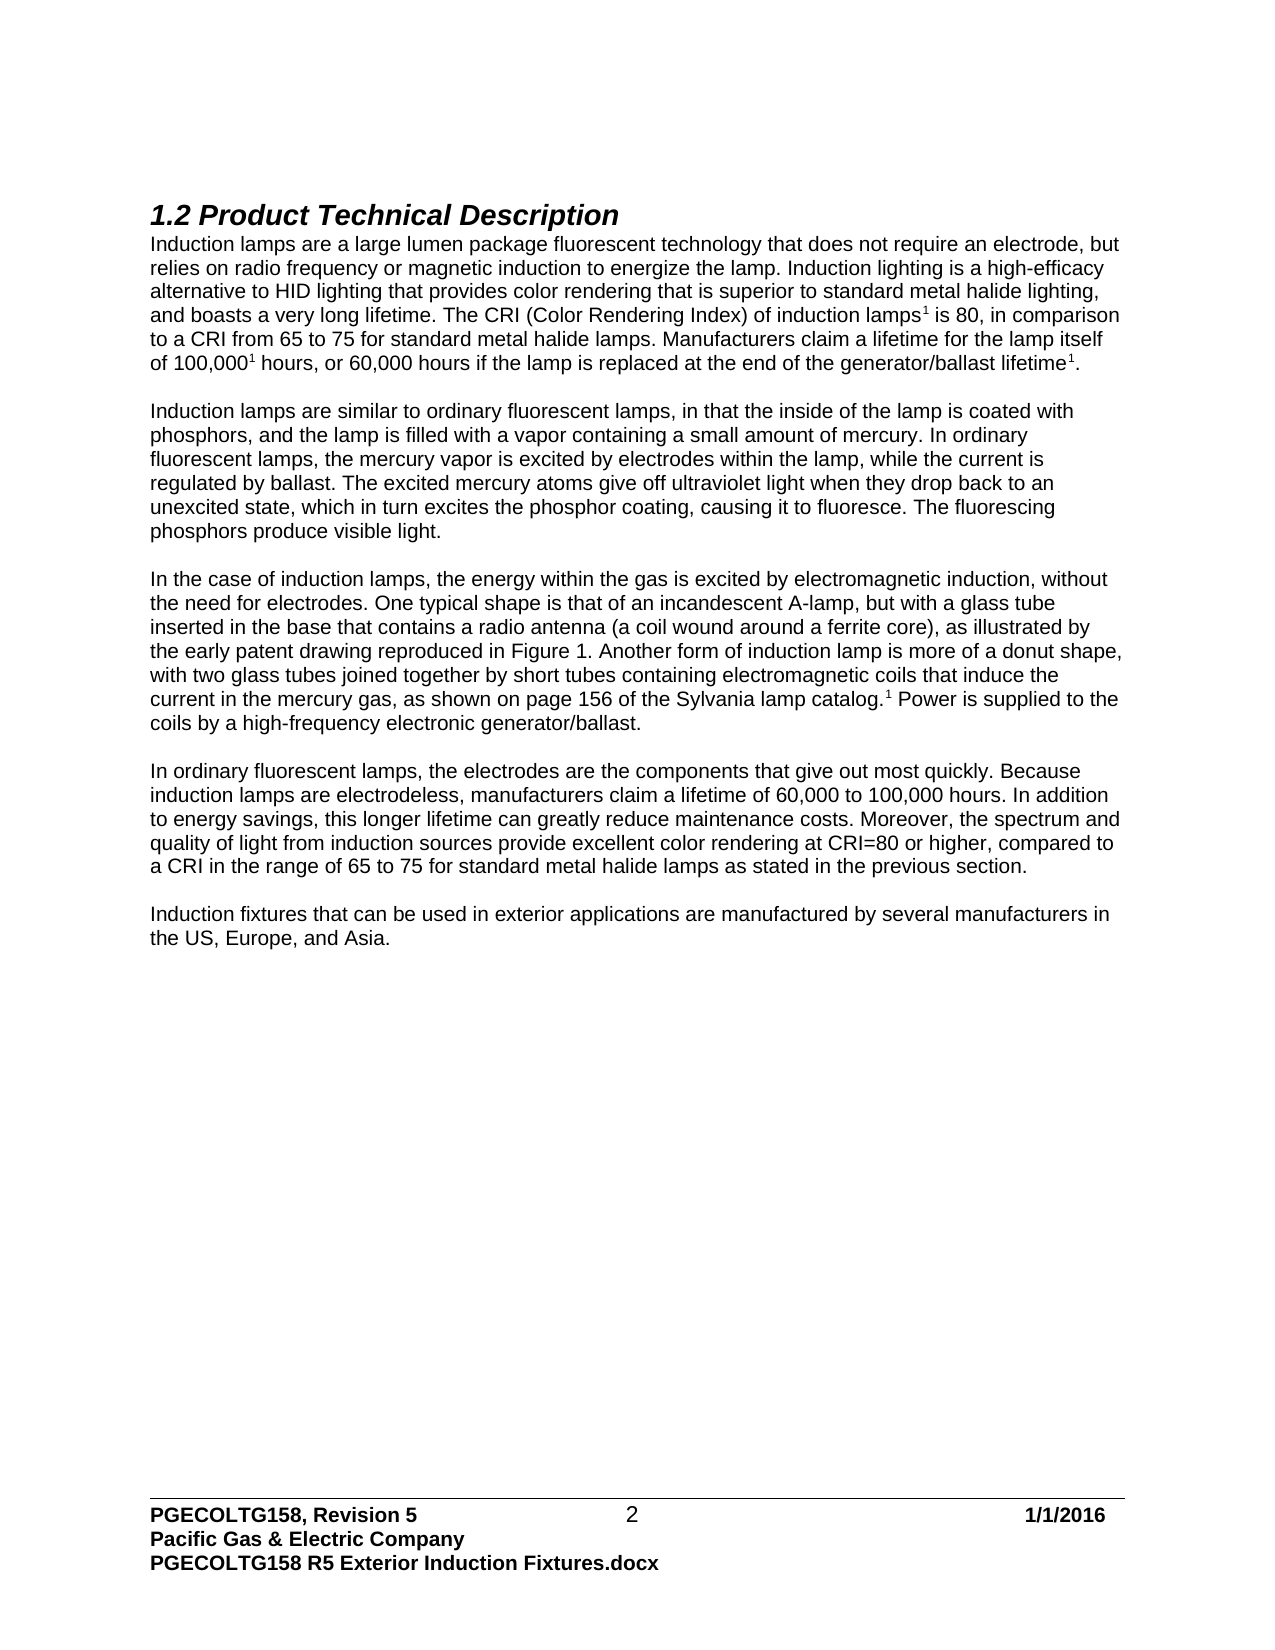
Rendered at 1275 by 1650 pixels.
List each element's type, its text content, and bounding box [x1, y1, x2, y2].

text In the case of induction lamps, the energy within the gas is excited by electromagnetic induction, without the need for electrodes. One typical shape is that of an incandescent A-lamp, but with a glass tube inserted in the base that contains a radio antenna (a coil wound around a ferrite core), as illustrated by the early patent drawing reproduced in Figure 1. Another form of induction lamp is more of a donut shape, with two glass tubes joined together by short tubes containing electromagnetic coils that induce the current in the mercury gas, as shown on page 156 of the Sylvania lamp catalog.1 Power is supplied to the coils by a high-frequency electronic generator/ballast. [150, 567, 1125, 734]
text In ordinary fluorescent lamps, the electrodes are the components that give out most quickly. Because induction lamps are electrodeless, manufacturers claim a lifetime of 60,000 to 100,000 hours. In addition to energy savings, this longer lifetime can greatly reduce maintenance costs. Moreover, the spectrum and quality of light from induction sources provide excellent color rendering at CRI=80 or higher, compared to a CRI in the range of 65 to 75 for standard metal halide lamps as stated in the previous section. [150, 758, 1125, 878]
text Induction lamps are similar to ordinary fluorescent lamps, in that the inside of the lamp is coated with phosphors, and the lamp is filled with a vapor containing a small amount of mercury. In ordinary fluorescent lamps, the mercury vapor is excited by electrodes within the lamp, while the current is regulated by ballast. The excited mercury atoms give off ultraviolet light when they drop back to an unexcited state, which in turn excites the phosphor coating, causing it to fluoresce. The fluorescing phosphors produce visible light. [150, 399, 1125, 543]
text Induction fixtures that can be used in exterior applications are manufactured by several manufacturers in the US, Europe, and Asia. [150, 902, 1125, 950]
text 1.2 Product Technical Description [150, 198, 1125, 231]
text Induction lamps are a large lumen package fluorescent technology that does not require an electrode, but relies on radio frequency or magnetic induction to energize the lamp. Induction lighting is a high-efficacy alternative to HID lighting that provides color rendering that is superior to standard metal halide lighting, and boasts a very long lifetime. The CRI (Color Rendering Index) of induction lamps1 is 80, in comparison to a CRI from 65 to 75 for standard metal halide lamps. Manufacturers claim a lifetime for the lamp itself of 100,0001 hours, or 60,000 hours if the lamp is replaced at the end of the generator/ballast lifetime. [150, 231, 1125, 375]
